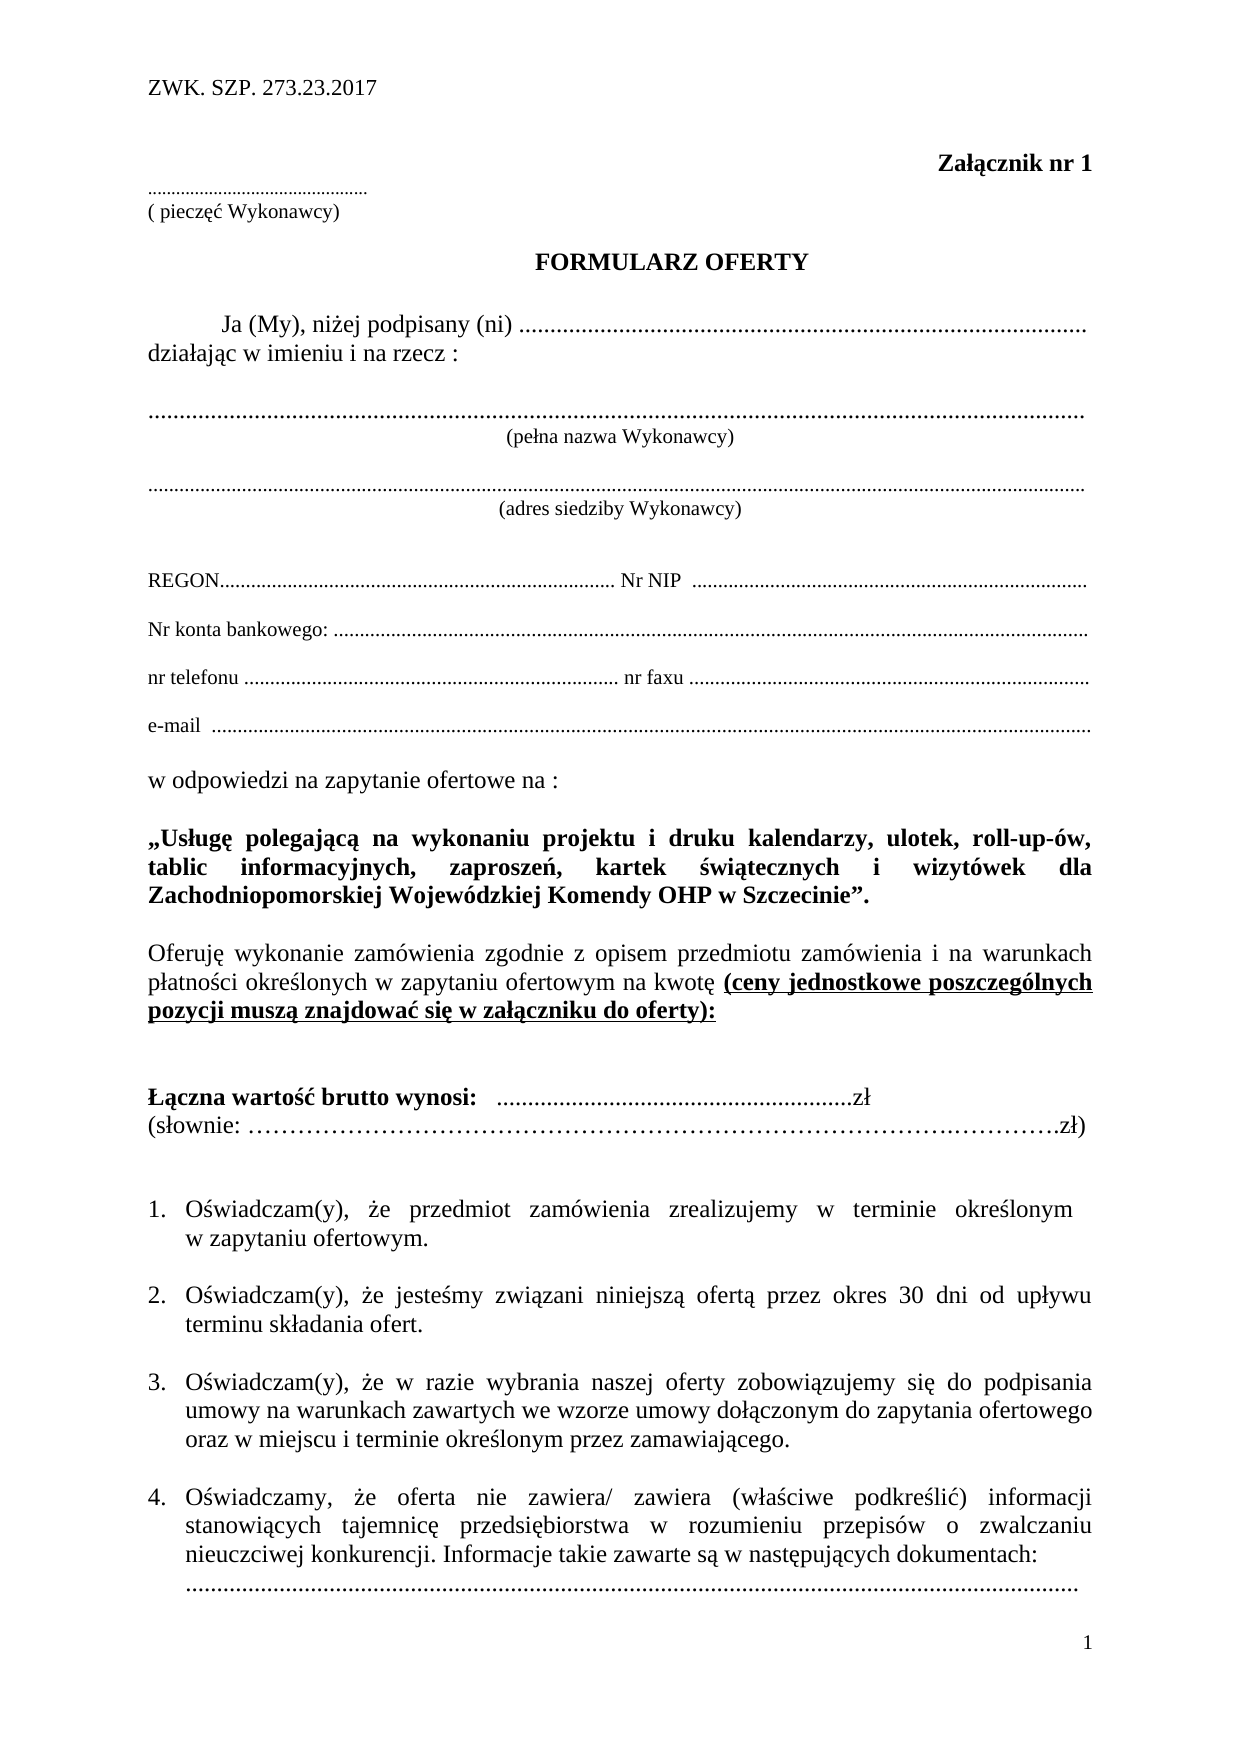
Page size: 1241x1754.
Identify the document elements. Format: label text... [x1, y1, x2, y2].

text .................................................................................................................................................................................... [148, 472, 1093, 496]
text w odpowiedzi na zapytanie ofertowe na : [148, 766, 1093, 794]
text ............................................... [148, 177, 1093, 198]
text (pełna nazwa Wykonawcy) [148, 424, 1093, 448]
text e-mail ......................................................................................................................................................................... [148, 713, 1093, 737]
text nr telefonu ........................................................................ nr faxu ............................................................................. [148, 664, 1093, 689]
subtitle FORMULARZ OFERTY [221, 247, 1093, 275]
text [185, 1568, 1093, 1597]
list Oświadczam(y), że jesteśmy związani niniejszą ofertą przez okres 30 dni od upływu terminu składania ofert. [148, 1281, 1093, 1338]
text (adres siedziby Wykonawcy) [148, 496, 1093, 520]
text ...................................................................................................................................................... [148, 395, 1093, 424]
text Oferuję wykonanie zamówienia zgodnie z opisem przedmiotu zamówienia i na warunkach płatności określonych w zapytaniu ofertowym na kwotę (ceny jednostkowe poszczególnych pozycji muszą znajdować się w załączniku do oferty): [148, 938, 1093, 1024]
text Załącznik nr 1 [148, 148, 1093, 177]
text Ja (My), niżej podpisany (ni) ........................................................................................... [148, 309, 1093, 338]
text działając w imieniu i na rzecz : [148, 338, 1093, 366]
text „Usługę polegającą na wykonaniu projektu i druku kalendarzy, ulotek, roll-up-ów, tablic informacyjnych, zaproszeń, kartek świątecznych i wizytówek dla Zachodniopomorskiej Wojewódzkiej Komendy OHP w Szczecinie”. [148, 823, 1093, 909]
list Oświadczam(y), że w razie wybrania naszej oferty zobowiązujemy się do podpisania umowy na warunkach zawartych we wzorze umowy dołączonym do zapytania ofertowego oraz w miejscu i terminie określonym przez zamawiającego. [148, 1367, 1093, 1453]
text Łączna wartość brutto wynosi: .........................................................zł [148, 1082, 1093, 1111]
text ( pieczęć Wykonawcy) [148, 198, 1093, 223]
list Oświadczam(y), że przedmiot zamówienia zrealizujemy w terminie określonym w zapytaniu ofertowym. [148, 1194, 1093, 1252]
text Nr konta bankowego: ................................................................................................................................................. [148, 616, 1093, 641]
text REGON............................................................................ Nr NIP ............................................................................ [148, 568, 1093, 592]
text (słownie: ………………………………………………………………………….………….zł) [148, 1111, 1093, 1139]
list Oświadczamy, że oferta nie zawiera/ zawiera (właściwe podkreślić) informacji stanowiących tajemnicę przedsiębiorstwa w rozumieniu przepisów o zwalczaniu nieuczciwej konkurencji. Informacje takie zawarte są w następujących dokumentach: [148, 1482, 1093, 1568]
